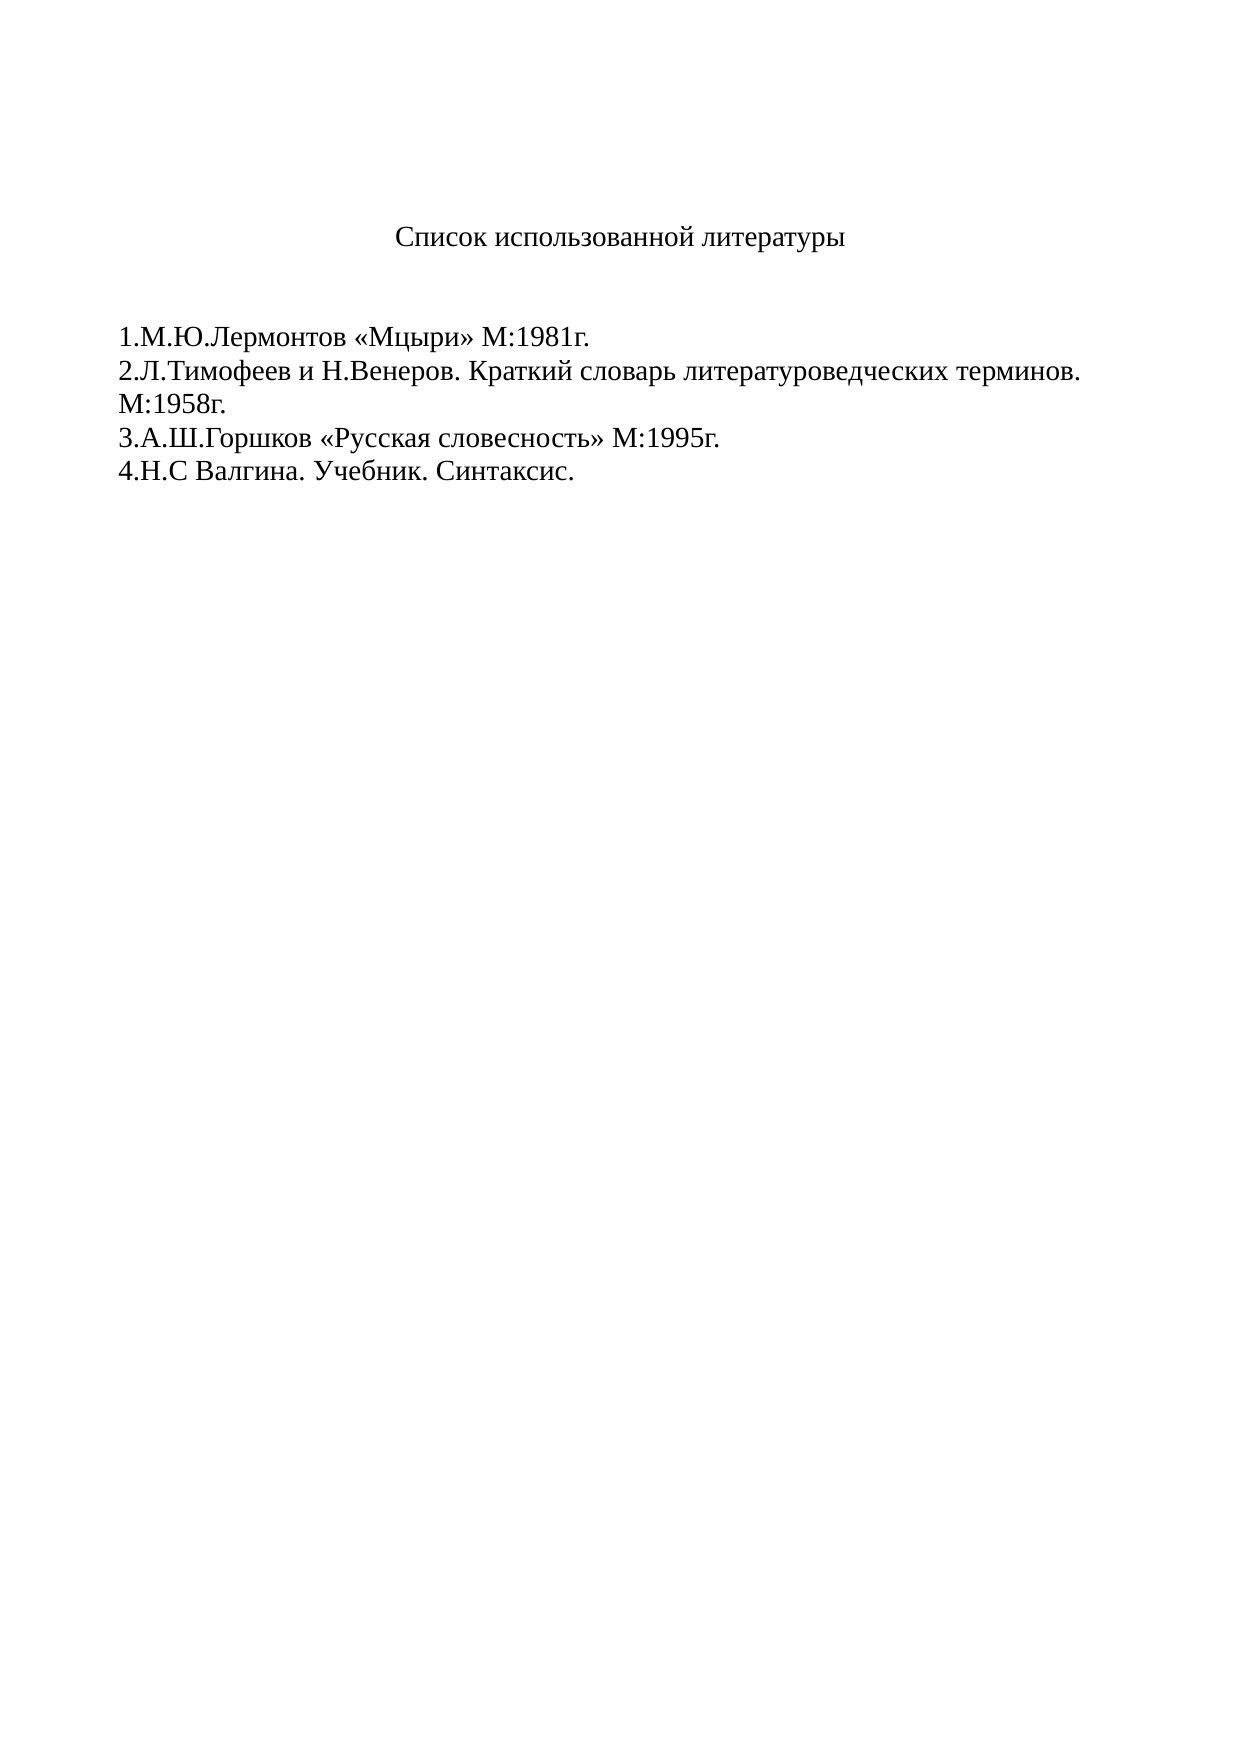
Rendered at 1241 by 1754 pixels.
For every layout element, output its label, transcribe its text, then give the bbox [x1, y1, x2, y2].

text 2.Л.Тимофеев и Н.Венеров. Краткий словарь литературоведческих терминов. М:1958г. [118, 353, 1122, 420]
text 1.М.Ю.Лермонтов «Мцыри» М:1981г. [118, 319, 1122, 353]
text 3.А.Ш.Горшков «Русская словесность» М:1995г. [118, 420, 1122, 453]
text 4.Н.С Валгина. Учебник. Синтаксис. [118, 453, 1122, 487]
text Список использованной литературы [118, 219, 1122, 252]
